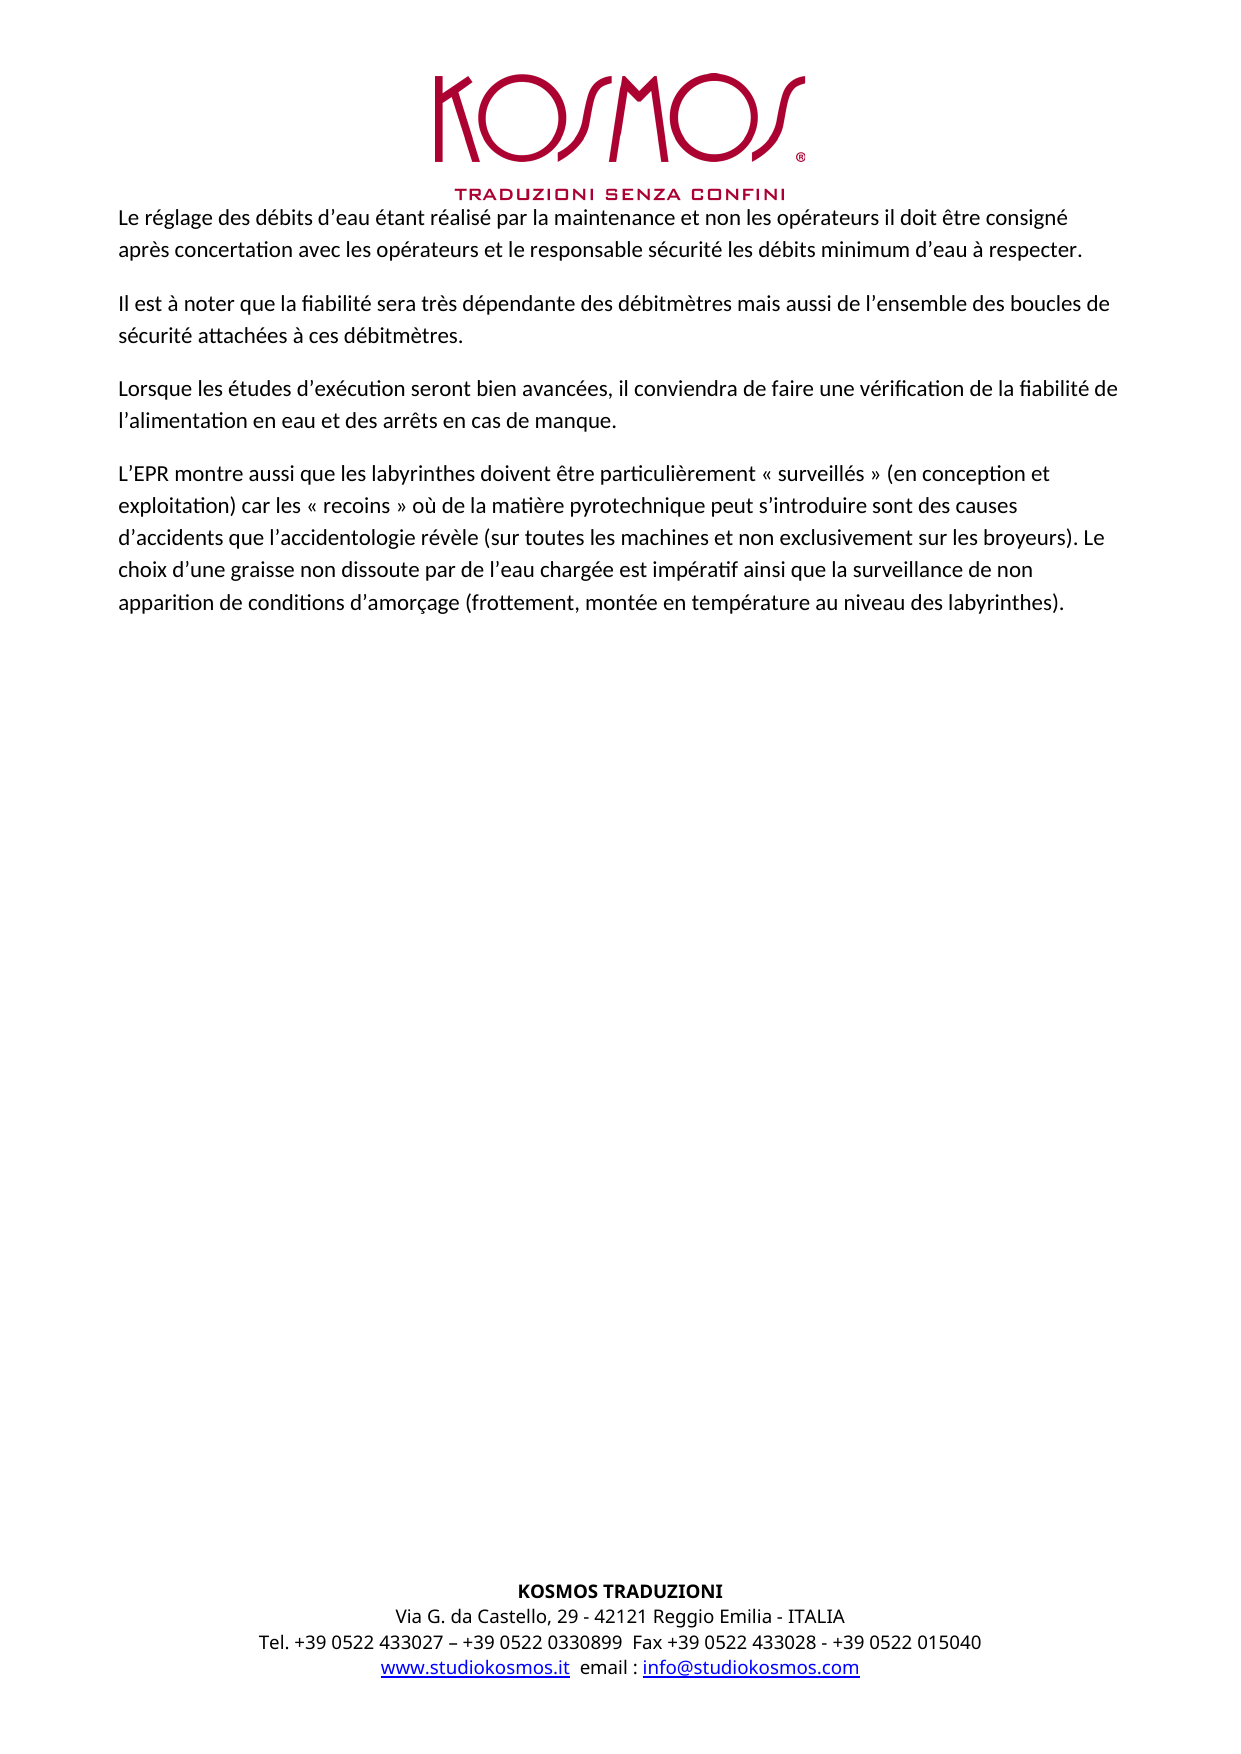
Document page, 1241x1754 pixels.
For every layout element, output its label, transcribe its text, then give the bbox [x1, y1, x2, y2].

text Lorsque les études d’exécution seront bien avancées, il conviendra de faire une vérification de la fiabilité de l’alimentation en eau et des arrêts en cas de manque. [118, 374, 1122, 434]
picture [435, 73, 806, 204]
text Le réglage des débits d’eau étant réalisé par la maintenance et non les opérateurs il doit être consigné après concertation avec les opérateurs et le responsable sécurité les débits minimum d’eau à respecter. [118, 203, 1122, 264]
text Il est à noter que la fiabilité sera très dépendante des débitmètres mais aussi de l’ensemble des boucles de sécurité attachées à ces débitmètres. [118, 289, 1122, 349]
text L’EPR montre aussi que les labyrinthes doivent être particulièrement « surveillés » (en conception et exploitation) car les « recoins » où de la matière pyrotechnique peut s’introduire sont des causes d’accidents que l’accidentologie révèle (sur toutes les machines et non exclusivement sur les broyeurs). Le choix d’une graisse non dissoute par de l’eau chargée est impératif ainsi que la surveillance de non apparition de conditions d’amorçage (frottement, montée en température au niveau des labyrinthes). [118, 459, 1122, 616]
